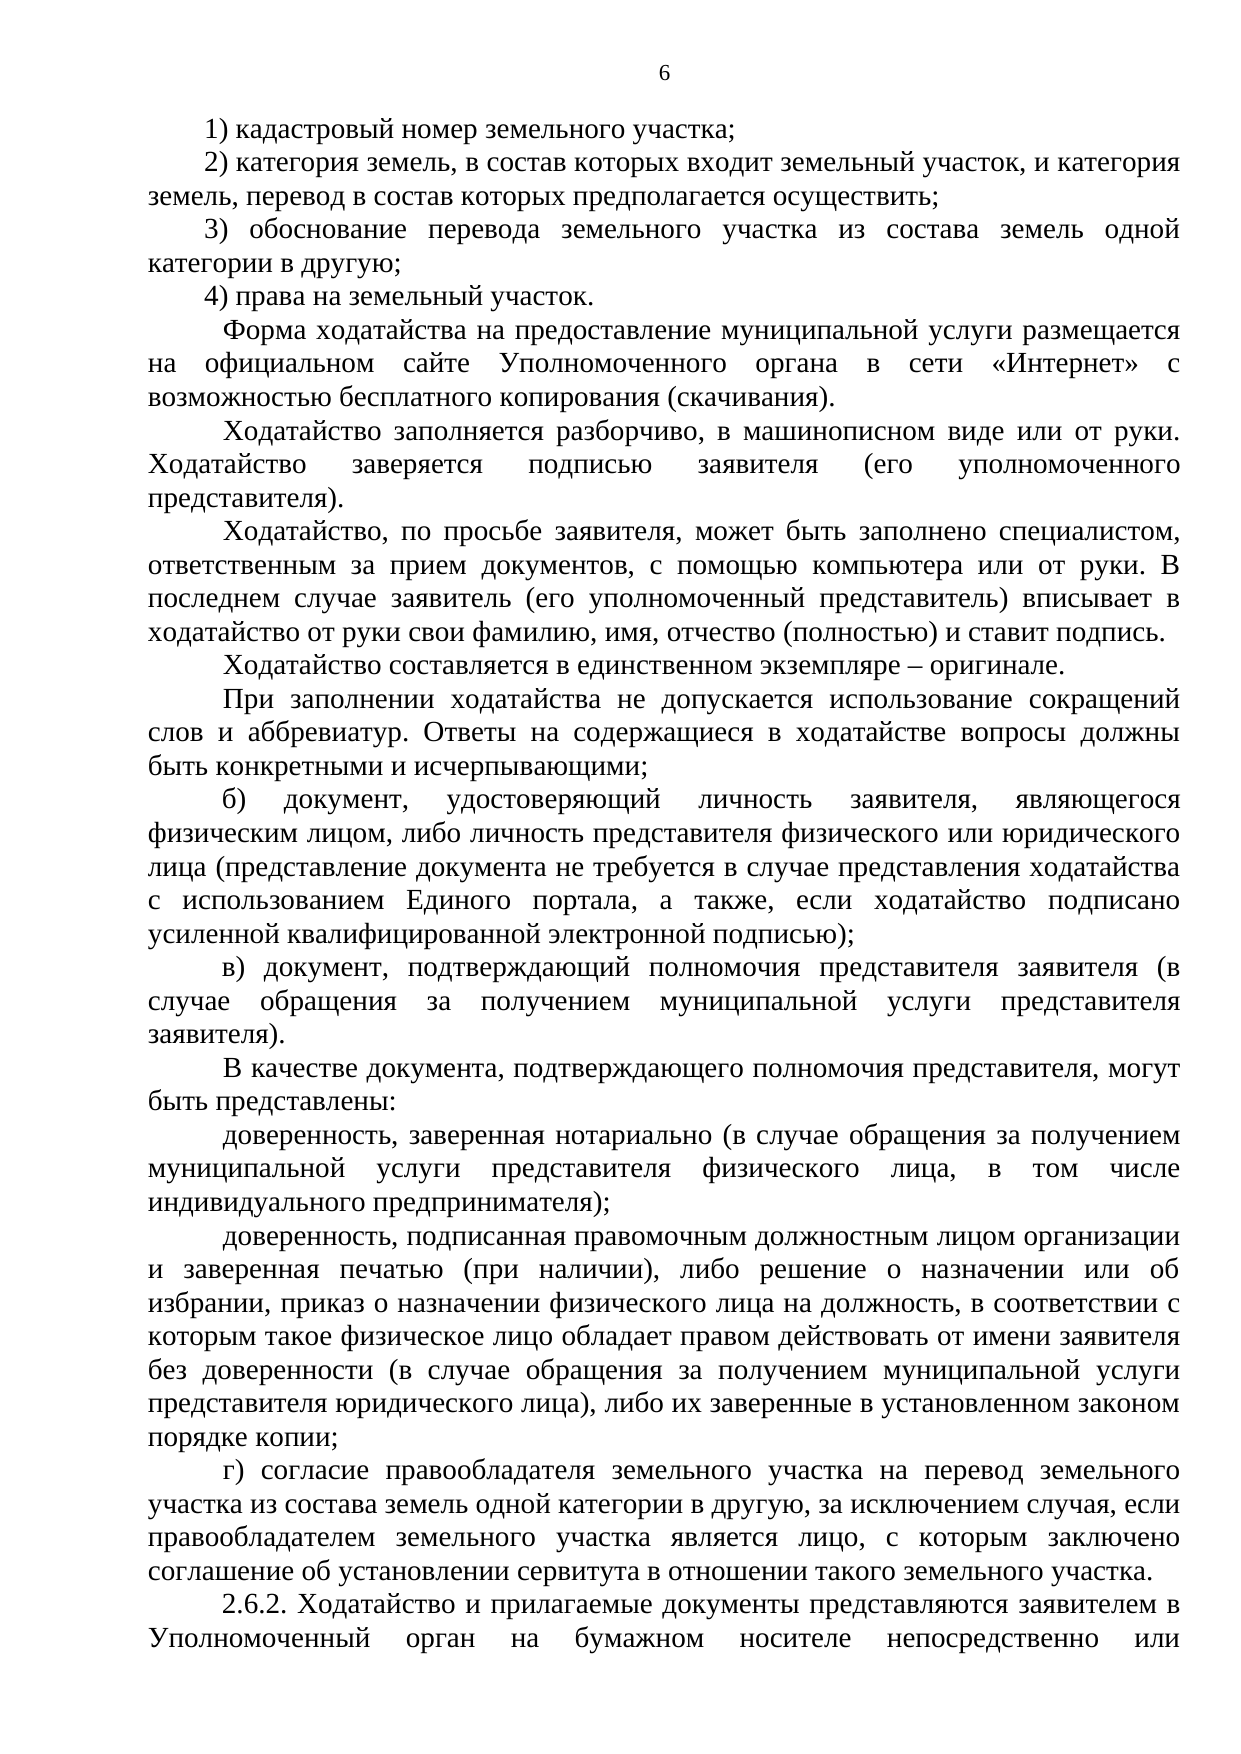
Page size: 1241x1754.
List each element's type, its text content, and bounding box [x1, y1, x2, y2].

text доверенность, заверенная нотариально (в случае обращения за получением муниципальной услуги представителя физического лица, в том числе индивидуального предпринимателя); [148, 1117, 1181, 1218]
text г) согласие правообладателя земельного участка на перевод земельного участка из состава земель одной категории в другую, за исключением случая, если правообладателем земельного участка является лицо, с которым заключено соглашение об установлении сервитута в отношении такого земельного участка. [148, 1452, 1181, 1587]
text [148, 1587, 1181, 1654]
text При заполнении ходатайства не допускается использование сокращений слов и аббревиатур. Ответы на содержащиеся в ходатайстве вопросы должны быть конкретными и исчерпывающими; [148, 681, 1181, 782]
text б) документ, удостоверяющий личность заявителя, являющегося физическим лицом, либо личность представителя физического или юридического лица (представление документа не требуется в случае представления ходатайства с использованием Единого портала, а также, если ходатайство подписано усиленной квалифицированной электронной подписью); [148, 782, 1181, 949]
text 3) обоснование перевода земельного участка из состава земель одной категории в другую; [148, 211, 1181, 278]
text 2) категория земель, в состав которых входит земельный участок, и категория земель, перевод в состав которых предполагается осуществить; [148, 144, 1181, 211]
text Форма ходатайства на предоставление муниципальной услуги размещается на официальном сайте Уполномоченного органа в сети «Интернет» с возможностью бесплатного копирования (скачивания). [148, 312, 1181, 413]
text в) документ, подтверждающий полномочия представителя заявителя (в случае обращения за получением муниципальной услуги представителя заявителя). [148, 949, 1181, 1050]
text доверенность, подписанная правомочным должностным лицом организации и заверенная печатью (при наличии), либо решение о назначении или об избрании, приказ о назначении физического лица на должность, в соответствии с которым такое физическое лицо обладает правом действовать от имени заявителя без доверенности (в случае обращения за получением муниципальной услуги представителя юридического лица), либо их заверенные в установленном законом порядке копии; [148, 1218, 1181, 1452]
text 1) кадастровый номер земельного участка; [148, 111, 1181, 144]
text В качестве документа, подтверждающего полномочия представителя, могут быть представлены: [148, 1050, 1181, 1117]
text Ходатайство, по просьбе заявителя, может быть заполнено специалистом, ответственным за прием документов, с помощью компьютера или от руки. В последнем случае заявитель (его уполномоченный представитель) вписывает в ходатайство от руки свои фамилию, имя, отчество (полностью) и ставит подпись. [148, 513, 1181, 647]
text Ходатайство составляется в единственном экземпляре – оригинале. [148, 647, 1181, 681]
text 4) права на земельный участок. [148, 278, 1181, 312]
text Ходатайство заполняется разборчиво, в машинописном виде или от руки. Ходатайство заверяется подписью заявителя (его уполномоченного представителя). [148, 413, 1181, 513]
